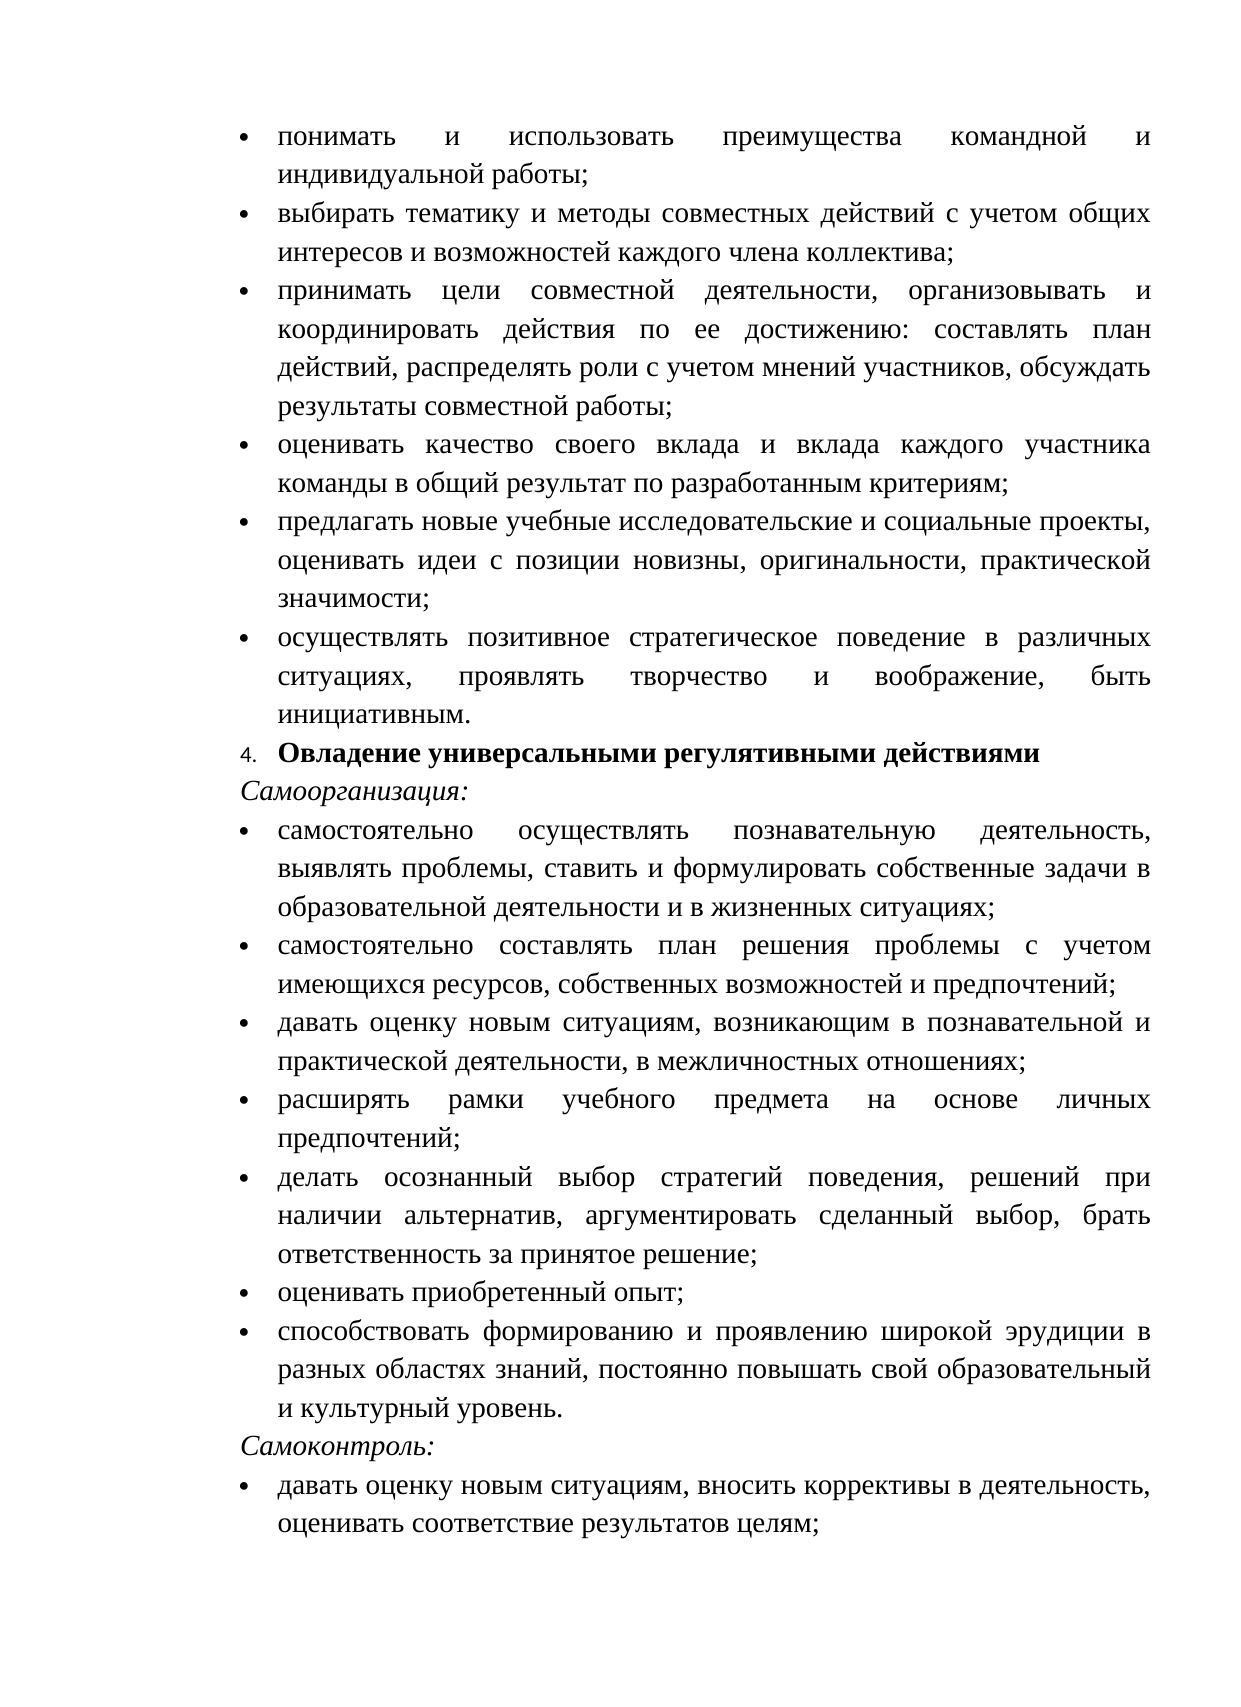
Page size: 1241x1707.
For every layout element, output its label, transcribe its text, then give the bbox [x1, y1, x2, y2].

list Овладение универсальными регулятивными действиями [240, 735, 1152, 768]
list расширять рамки учебного предмета на основе личных предпочтений; [240, 1082, 1152, 1154]
list способствовать формированию и проявлению широкой эрудиции в разных областях знаний, постоянно повышать свой образовательный и культурный уровень. [240, 1313, 1152, 1423]
list понимать и использовать преимущества командной и индивидуальной работы; [240, 118, 1152, 190]
text Самоконтроль: [177, 1428, 1152, 1462]
list оценивать приобретенный опыт; [240, 1274, 1152, 1308]
list выбирать тематику и методы совместных действий с учетом общих интересов и возможностей каждого члена коллектива; [240, 195, 1152, 267]
list давать оценку новым ситуациям, возникающим в познавательной и практической деятельности, в межличностных отношениях; [240, 1004, 1152, 1077]
list самостоятельно осуществлять познавательную деятельность, выявлять проблемы, ставить и формулировать собственные задачи в образовательной деятельности и в жизненных ситуациях; [240, 812, 1152, 922]
list делать осознанный выбор стратегий поведения, решений при наличии альтернатив, аргументировать сделанный выбор, брать ответственность за принятое решение; [240, 1159, 1152, 1269]
list оценивать качество своего вклада и вклада каждого участника команды в общий результат по разработанным критериям; [240, 426, 1152, 498]
list самостоятельно составлять план решения проблемы с учетом имеющихся ресурсов, собственных возможностей и предпочтений; [240, 927, 1152, 999]
list осуществлять позитивное стратегическое поведение в различных ситуациях, проявлять творчество и воображение, быть инициативным. [240, 619, 1152, 730]
list предлагать новые учебные исследовательские и социальные проекты, оценивать идеи с позиции новизны, оригинальности, практической значимости; [240, 503, 1152, 614]
text Самоорганизация: [177, 773, 1152, 807]
list давать оценку новым ситуациям, вносить коррективы в деятельность, оценивать соответствие результатов целям; [240, 1467, 1152, 1539]
list принимать цели совместной деятельности, организовывать и координировать действия по ее достижению: составлять план действий, распределять роли с учетом мнений участников, обсуждать результаты совместной работы; [240, 272, 1152, 421]
